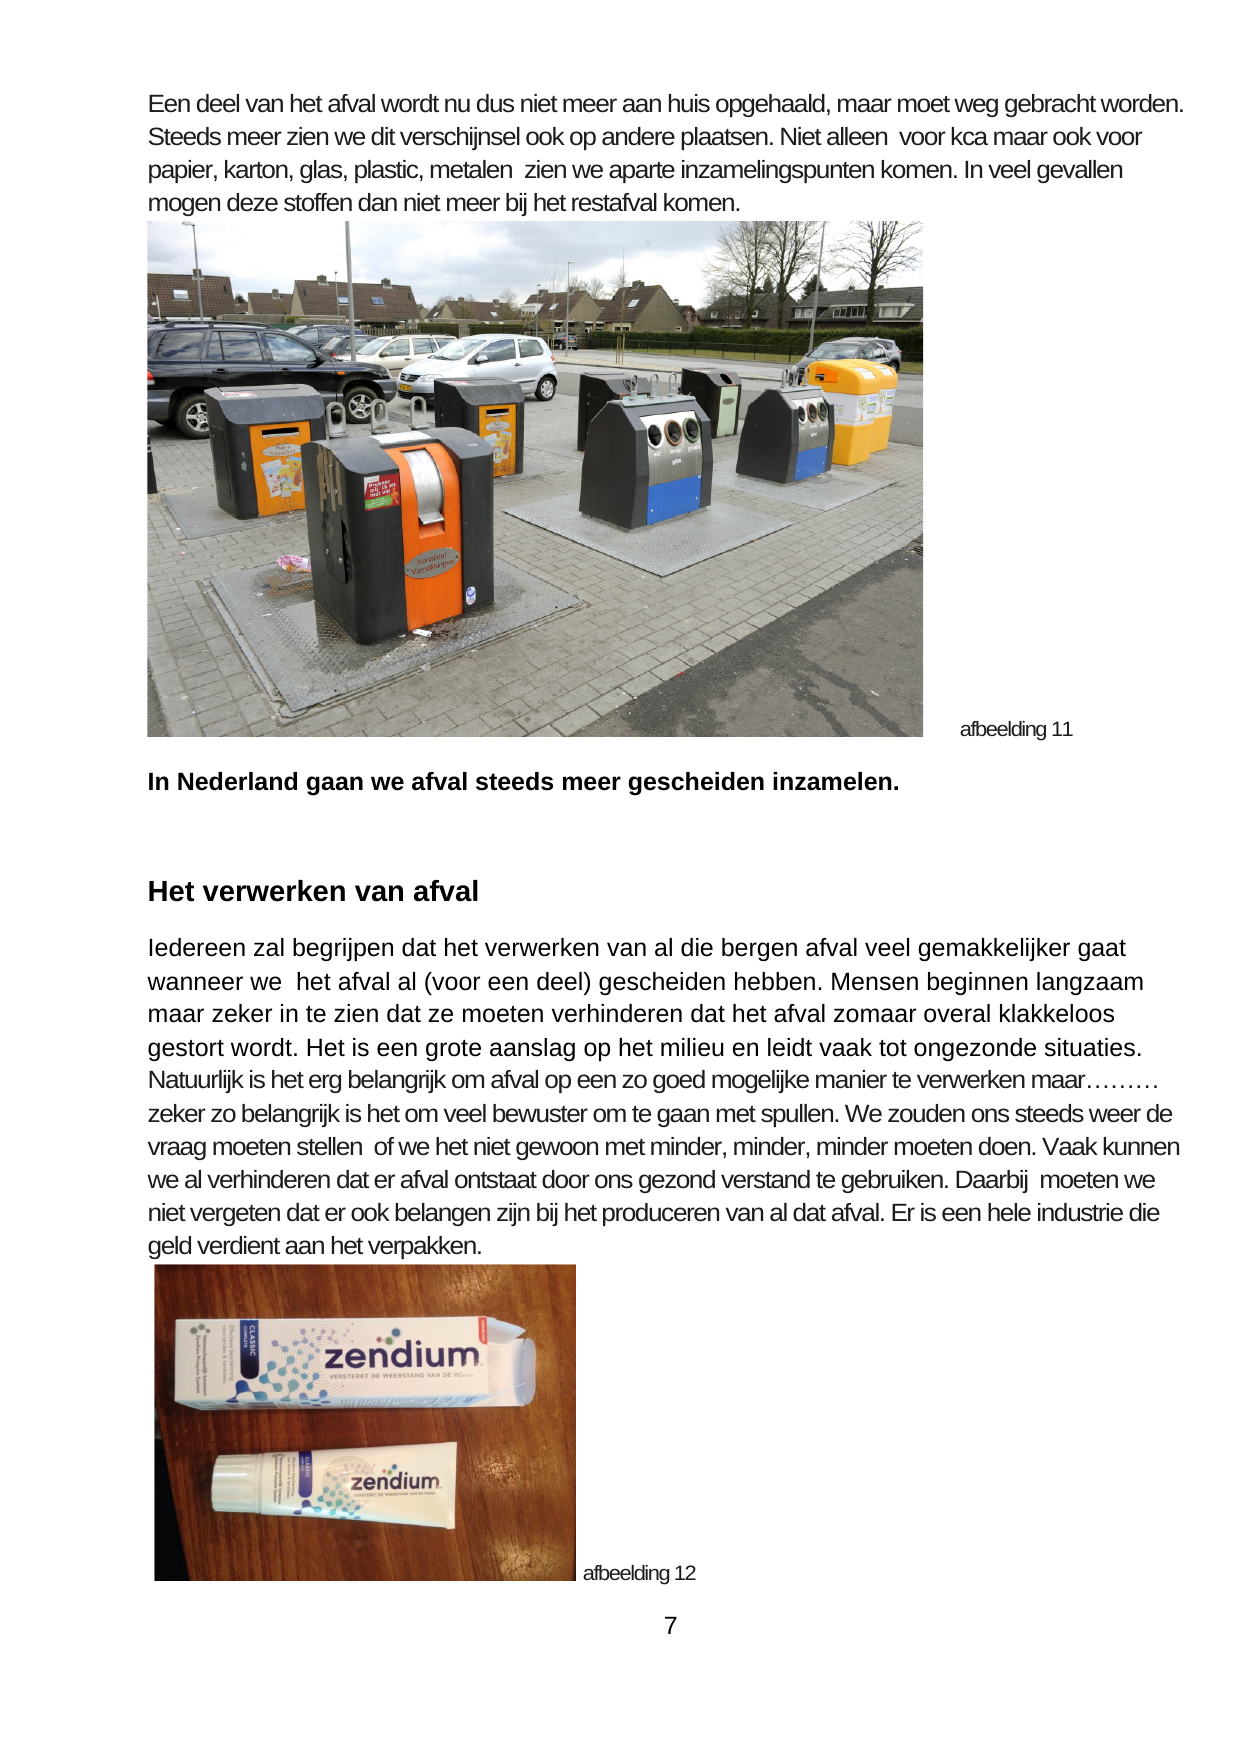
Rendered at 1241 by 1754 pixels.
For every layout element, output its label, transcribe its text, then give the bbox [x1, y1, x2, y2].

picture [155, 1265, 576, 1581]
text In Nederland gaan we afval steeds meer gescheiden inzamelen. [147, 767, 1230, 796]
text 7 [147, 1611, 1230, 1639]
text Iedereen zal begrijpen dat het verwerken van al die bergen afval veel gemakkelijker gaat wanneer we het afval al (voor een deel) gescheiden hebben. Mensen beginnen langzaam maar zeker in te zien dat ze moeten verhinderen dat het afval zomaar overal klakkeloos gestort wordt. Het is een grote aanslag op het milieu en leidt vaak tot ongezonde situaties. Natuurlijk is het erg belangrijk om afval op een zo goed mogelijke manier te verwerken maar……… zeker zo belangrijk is het om veel bewuster om te gaan met spullen. We zouden ons steeds weer de vraag moeten stellen of we het niet gewoon met minder, minder, minder moeten doen. Vaak kunnen we al verhinderen dat er afval ontstaat door ons gezond verstand te gebruiken. Daarbij moeten we niet vergeten dat er ook belangen zijn bij het produceren van al dat afval. Er is een hele industrie die geld verdient aan het verpakken. afbeelding 12 [147, 933, 1230, 1586]
text Het verwerken van afval [147, 874, 1230, 908]
picture [147, 221, 924, 737]
